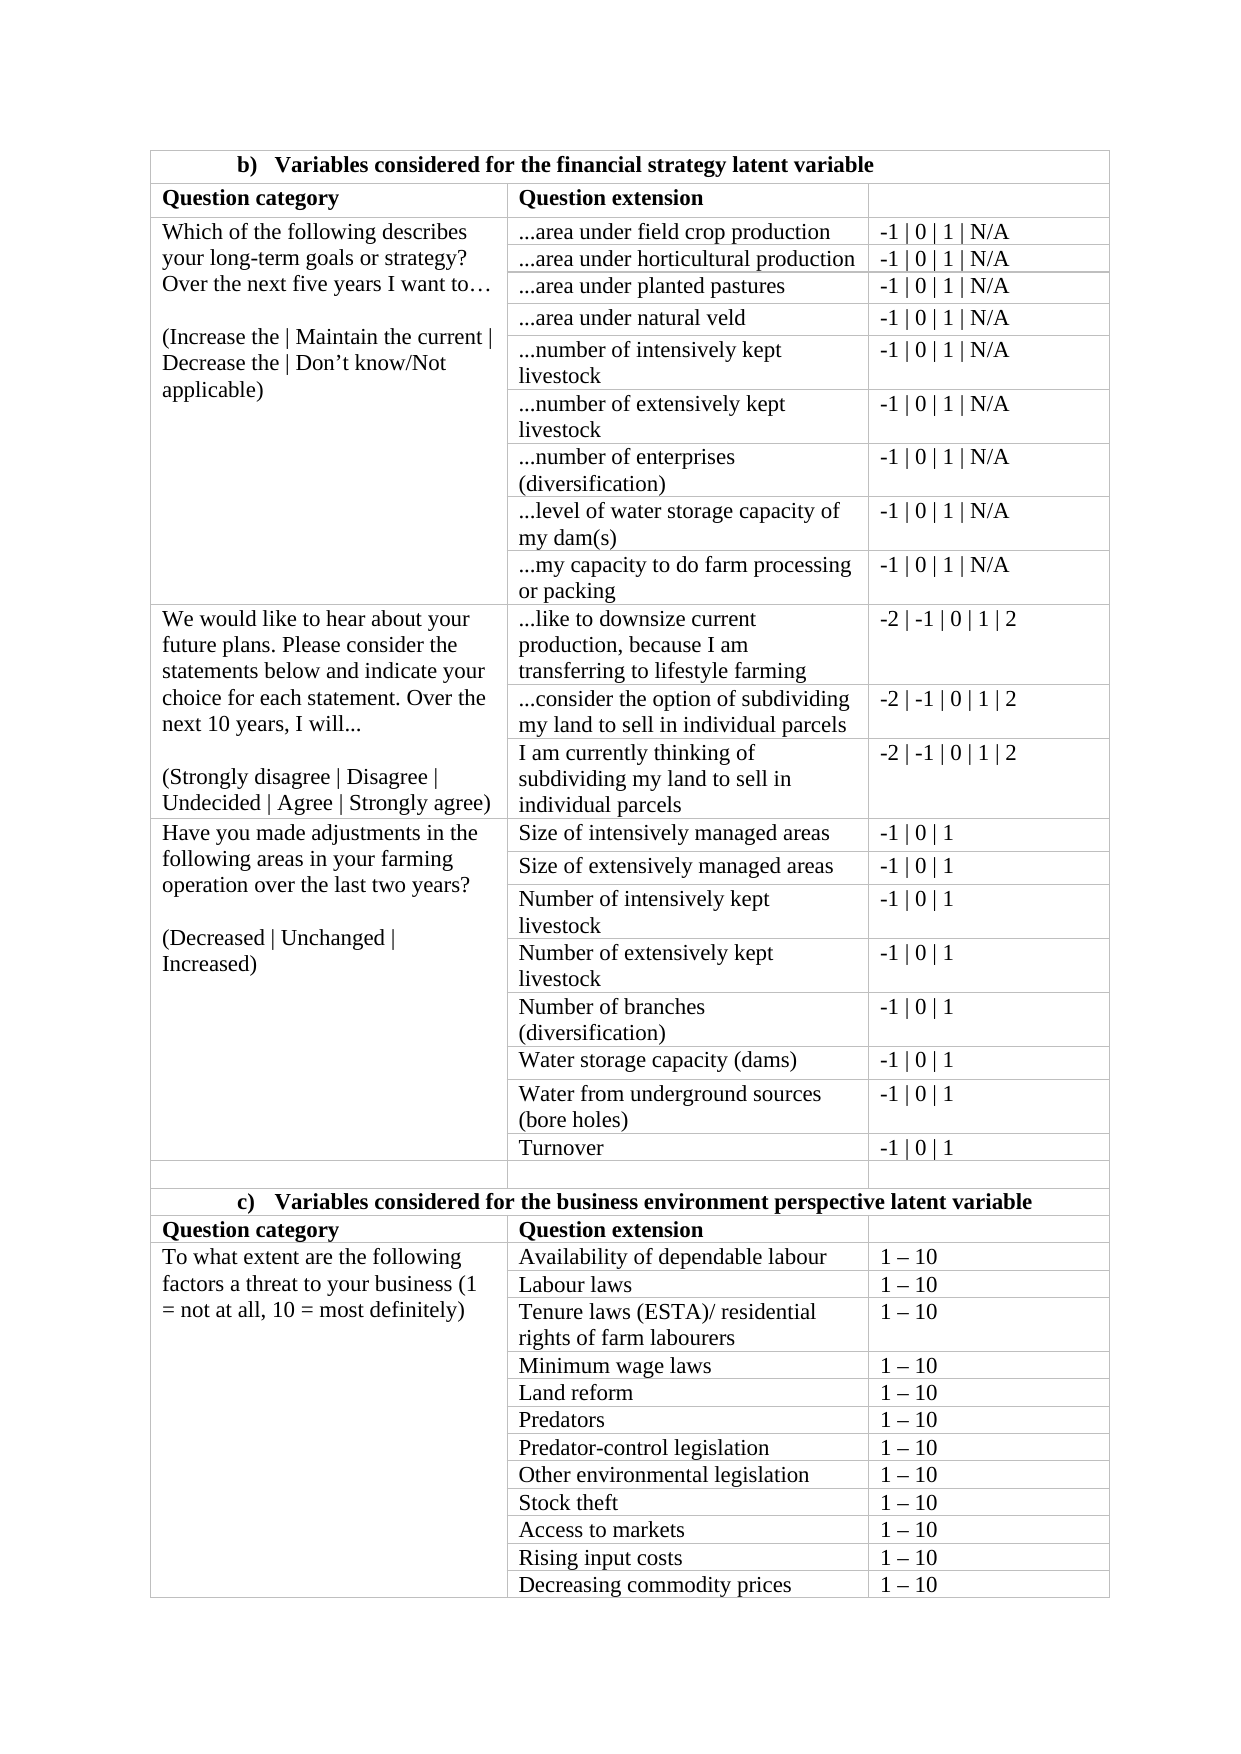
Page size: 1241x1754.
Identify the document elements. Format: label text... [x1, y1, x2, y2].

table_cell ...number of intensively kept livestock [508, 336, 868, 389]
table_cell 1 – 10 [869, 1544, 1109, 1570]
table_cell [869, 1161, 1109, 1187]
table_cell -1 | 0 | 1 | N/A [869, 218, 1109, 244]
table_cell To what extent are the following factors a threat to your business (1 = not at all, 10 = most definitely) [151, 1243, 507, 1597]
table_cell Size of intensively managed areas [508, 819, 868, 851]
table_cell Number of branches (diversification) [508, 993, 868, 1046]
table_cell We would like to hear about your future plans. Please consider the statements below and indicate your choice for each statement. Over the next 10 years, I will... (Strongly disagree | Disagree | Undecided | Agree | Strongly agree) [151, 605, 507, 818]
table_cell -1 | 0 | 1 [869, 1134, 1109, 1160]
table_cell ...my capacity to do farm processing or packing [508, 551, 868, 604]
table_cell -1 | 0 | 1 | N/A [869, 336, 1109, 389]
table_cell -2 | -1 | 0 | 1 | 2 [869, 739, 1109, 818]
table_cell -1 | 0 | 1 [869, 885, 1109, 938]
table_cell ...number of enterprises (diversification) [508, 444, 868, 496]
table_cell 1 – 10 [869, 1489, 1109, 1515]
table_cell [869, 184, 1109, 217]
table_cell Tenure laws (ESTA)/ residential rights of farm labourers [508, 1298, 868, 1351]
table_cell 1 – 10 [869, 1271, 1109, 1297]
table_cell Question category [151, 184, 507, 217]
table_cell -1 | 0 | 1 | N/A [869, 444, 1109, 496]
table_cell Water storage capacity (dams) [508, 1047, 868, 1079]
table_cell Turnover [508, 1134, 868, 1160]
table_cell ...number of extensively kept livestock [508, 390, 868, 442]
table_cell Access to markets [508, 1516, 868, 1542]
table_cell -1 | 0 | 1 | N/A [869, 245, 1109, 271]
table_cell 1 – 10 [869, 1298, 1109, 1351]
table_cell 1 – 10 [869, 1407, 1109, 1433]
table_cell -1 | 0 | 1 [869, 939, 1109, 992]
table_cell [869, 1216, 1109, 1242]
table_cell Question extension [508, 1216, 868, 1242]
table_cell Water from underground sources (bore holes) [508, 1080, 868, 1133]
table_cell Decreasing commodity prices [508, 1571, 868, 1597]
table_cell 1 – 10 [869, 1461, 1109, 1488]
table_cell 1 – 10 [869, 1516, 1109, 1542]
table_cell Which of the following describes your long-term goals or strategy? Over the next five years I want to… (Increase the | Maintain the current | Decrease the | Don’t know/Not applicable) [151, 218, 507, 604]
table_cell -1 | 0 | 1 [869, 1047, 1109, 1079]
table_cell -1 | 0 | 1 | N/A [869, 551, 1109, 604]
table_cell 1 – 10 [869, 1434, 1109, 1460]
table_cell ...consider the option of subdividing my land to sell in individual parcels [508, 685, 868, 737]
table_cell 1 – 10 [869, 1352, 1109, 1378]
table_cell 1 – 10 [869, 1243, 1109, 1269]
table_cell -1 | 0 | 1 | N/A [869, 497, 1109, 550]
table_cell -1 | 0 | 1 | N/A [869, 390, 1109, 442]
table_cell -1 | 0 | 1 | N/A [869, 273, 1109, 303]
table_cell -2 | -1 | 0 | 1 | 2 [869, 685, 1109, 737]
table_cell [508, 1161, 868, 1187]
table_cell Predator-control legislation [508, 1434, 868, 1460]
table_cell Availability of dependable labour [508, 1243, 868, 1269]
table_cell Stock theft [508, 1489, 868, 1515]
table_cell -1 | 0 | 1 [869, 993, 1109, 1046]
table_cell Minimum wage laws [508, 1352, 868, 1378]
table_cell I am currently thinking of subdividing my land to sell in individual parcels [508, 739, 868, 818]
table_cell -1 | 0 | 1 [869, 819, 1109, 851]
table_cell ...like to downsize current production, because I am transferring to lifestyle farming [508, 605, 868, 684]
table_cell [151, 1161, 507, 1187]
table_cell Question category [151, 1216, 507, 1242]
table_cell Other environmental legislation [508, 1461, 868, 1488]
table_cell Variables considered for the financial strategy latent variable [151, 151, 1109, 183]
table_cell Labour laws [508, 1271, 868, 1297]
table_cell Number of intensively kept livestock [508, 885, 868, 938]
table_cell 1 – 10 [869, 1571, 1109, 1597]
table_cell -1 | 0 | 1 | N/A [869, 304, 1109, 335]
table_cell Predators [508, 1407, 868, 1433]
table_cell Number of extensively kept livestock [508, 939, 868, 992]
table_cell Question extension [508, 184, 868, 217]
table_cell Land reform [508, 1379, 868, 1406]
table_cell 1 – 10 [869, 1379, 1109, 1406]
table_cell ...level of water storage capacity of my dam(s) [508, 497, 868, 550]
table_cell ...area under horticultural production [508, 245, 868, 271]
table_cell Variables considered for the business environment perspective latent variable [151, 1189, 1109, 1215]
table_cell ...area under planted pastures [508, 273, 868, 303]
table_cell ...area under natural veld [508, 304, 868, 335]
table_cell Size of extensively managed areas [508, 852, 868, 884]
table_cell -1 | 0 | 1 [869, 1080, 1109, 1133]
table_cell Have you made adjustments in the following areas in your farming operation over the last two years? (Decreased | Unchanged | Increased) [151, 819, 507, 1160]
table_cell -2 | -1 | 0 | 1 | 2 [869, 605, 1109, 684]
table_cell Rising input costs [508, 1544, 868, 1570]
table_cell ...area under field crop production [508, 218, 868, 244]
table_cell -1 | 0 | 1 [869, 852, 1109, 884]
